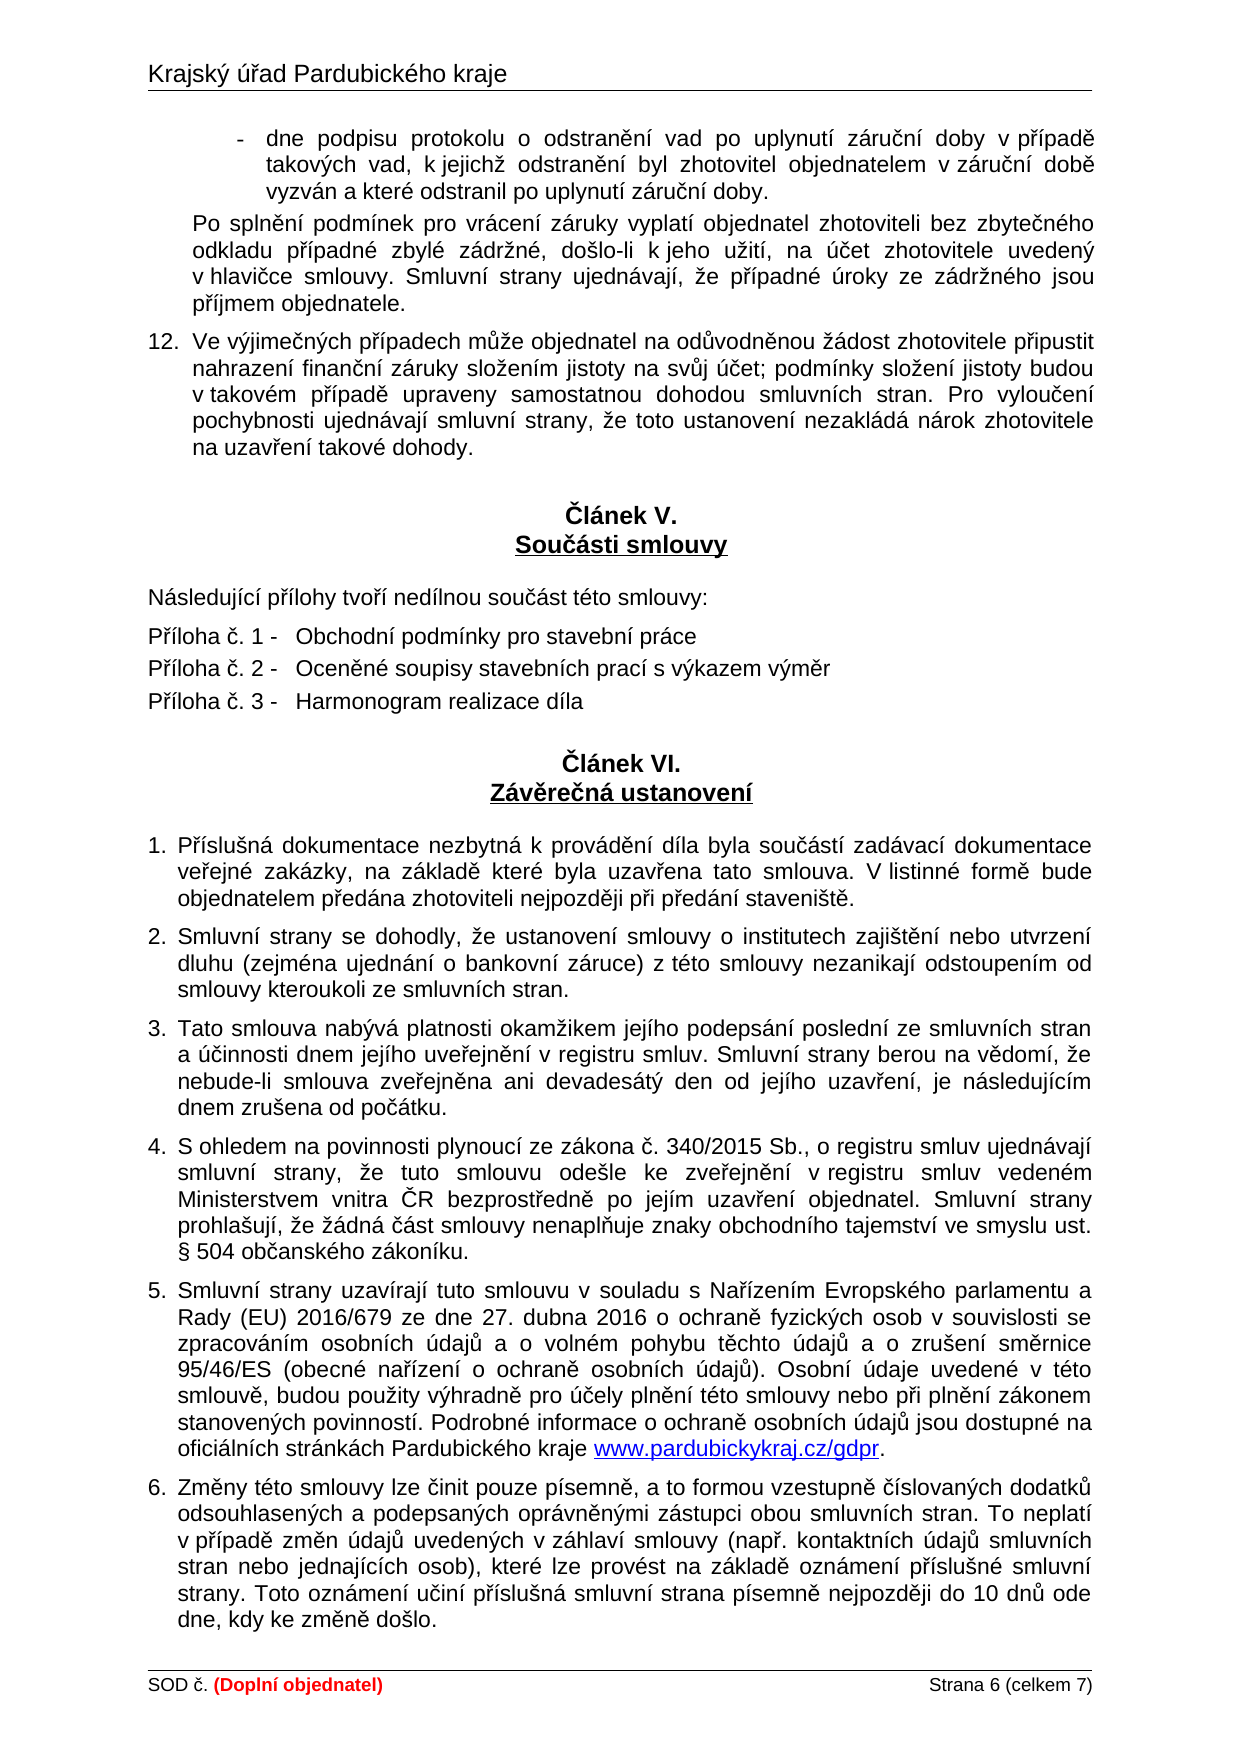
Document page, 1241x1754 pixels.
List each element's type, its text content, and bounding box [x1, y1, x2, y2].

text Příloha č. 1 - Obchodní podmínky pro stavební práce [148, 623, 1095, 649]
list Změny této smlouvy lze činit pouze písemně, a to formou vzestupně číslovaných dodatků odsouhlasených a podepsaných oprávněnými zástupci obou smluvních stran. To neplatí v případě změn údajů uvedených v záhlaví smlouvy (např. kontaktních údajů smluvních stran nebo jednajících osob), které lze provést na základě oznámení příslušné smluvní strany. Toto oznámení učiní příslušná smluvní strana písemně nejpozději do 10 dnů ode dne, kdy ke změně došlo. [148, 1474, 1092, 1632]
text Závěrečná ustanovení [148, 778, 1095, 807]
list Smluvní strany uzavírají tuto smlouvu v souladu s Nařízením Evropského parlamentu a Rady (EU) 2016/679 ze dne 27. dubna 2016 o ochraně fyzických osob v souvislosti se zpracováním osobních údajů a o volném pohybu těchto údajů a o zrušení směrnice 95/46/ES (obecné nařízení o ochraně osobních údajů). Osobní údaje uvedené v této smlouvě, budou použity výhradně pro účely plnění této smlouvy nebo při plnění zákonem stanovených povinností. Podrobné informace o ochraně osobních údajů jsou dostupné na oficiálních stránkách Pardubického kraje www.pardubickykraj.cz/gdpr. [148, 1277, 1092, 1462]
list Tato smlouva nabývá platnosti okamžikem jejího podepsání poslední ze smluvních stran a účinnosti dnem jejího uveřejnění v registru smluv. Smluvní strany berou na vědomí, že nebude-li smlouva zveřejněna ani devadesátý den od jejího uzavření, je následujícím dnem zrušena od počátku. [148, 1015, 1092, 1120]
text Příloha č. 3 - Harmonogram realizace díla [148, 688, 1095, 714]
text Příloha č. 2 - Oceněné soupisy stavebních prací s výkazem výměr [148, 655, 1095, 682]
text Součásti smlouvy [148, 530, 1095, 559]
text Po splnění podmínek pro vrácení záruky vyplatí objednatel zhotoviteli bez zbytečného odkladu případné zbylé zádržné, došlo-li k jeho užití, na účet zhotovitele uvedený v hlavičce smlouvy. Smluvní strany ujednávají, že případné úroky ze zádržného jsou příjmem objednatele. [192, 210, 1095, 316]
text Článek V. [148, 501, 1095, 530]
list dne podpisu protokolu o odstranění vad po uplynutí záruční doby v případě takových vad, k jejichž odstranění byl zhotovitel objednatelem v záruční době vyzván a které odstranil po uplynutí záruční doby. [236, 125, 1095, 204]
text Následující přílohy tvoří nedílnou součást této smlouvy: [148, 584, 1095, 610]
list Smluvní strany se dohodly, že ustanovení smlouvy o institutech zajištění nebo utvrzení dluhu (zejména ujednání o bankovní záruce) z této smlouvy nezanikají odstoupením od smlouvy kteroukoli ze smluvních stran. [148, 923, 1092, 1002]
list Příslušná dokumentace nezbytná k provádění díla byla součástí zadávací dokumentace veřejné zakázky, na základě které byla uzavřena tato smlouva. V listinné formě bude objednatelem předána zhotoviteli nejpozději při předání staveniště. [148, 832, 1092, 911]
text Článek VI. [148, 749, 1095, 778]
list Ve výjimečných případech může objednatel na odůvodněnou žádost zhotovitele připustit nahrazení finanční záruky složením jistoty na svůj účet; podmínky složení jistoty budou v takovém případě upraveny samostatnou dohodou smluvních stran. Pro vyloučení pochybnosti ujednávají smluvní strany, že toto ustanovení nezakládá nárok zhotovitele na uzavření takové dohody. [148, 328, 1095, 460]
list S ohledem na povinnosti plynoucí ze zákona č. 340/2015 Sb., o registru smluv ujednávají smluvní strany, že tuto smlouvu odešle ke zveřejnění v registru smluv vedeném Ministerstvem vnitra ČR bezprostředně po jejím uzavření objednatel. Smluvní strany prohlašují, že žádná část smlouvy nenaplňuje znaky obchodního tajemství ve smyslu ust. § 504 občanského zákoníku. [148, 1133, 1092, 1264]
